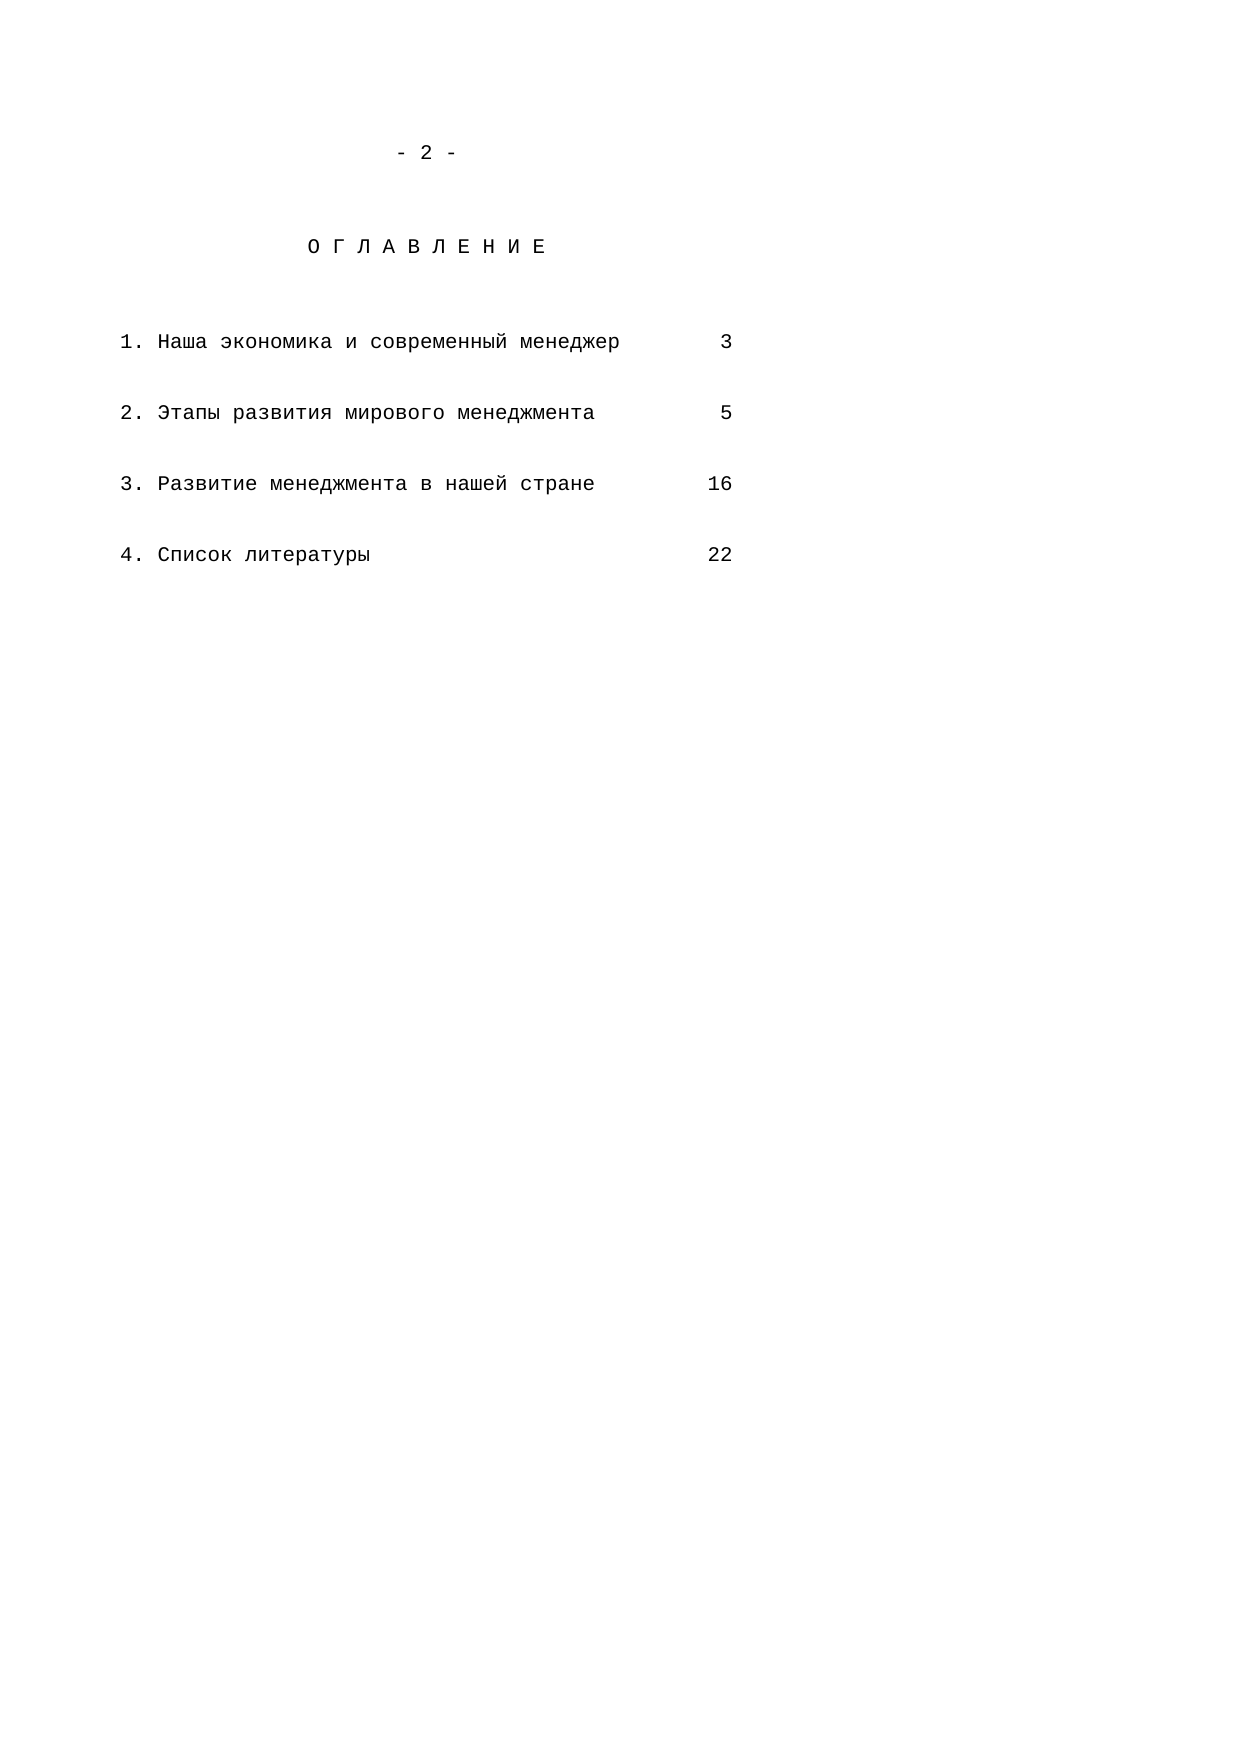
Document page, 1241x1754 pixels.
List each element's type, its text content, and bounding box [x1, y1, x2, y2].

text 4. Список литературы 22 [120, 544, 1120, 567]
text 3. Развитие менеджмента в нашей стране 16 [120, 473, 1120, 496]
text - 2 - [120, 142, 1120, 165]
text 1. Наша экономика и современный менеджер 3 [120, 331, 1120, 354]
text 2. Этапы развития мирового менеджмента 5 [120, 402, 1120, 426]
text О Г Л А В Л Е Н И Е [120, 236, 1120, 260]
